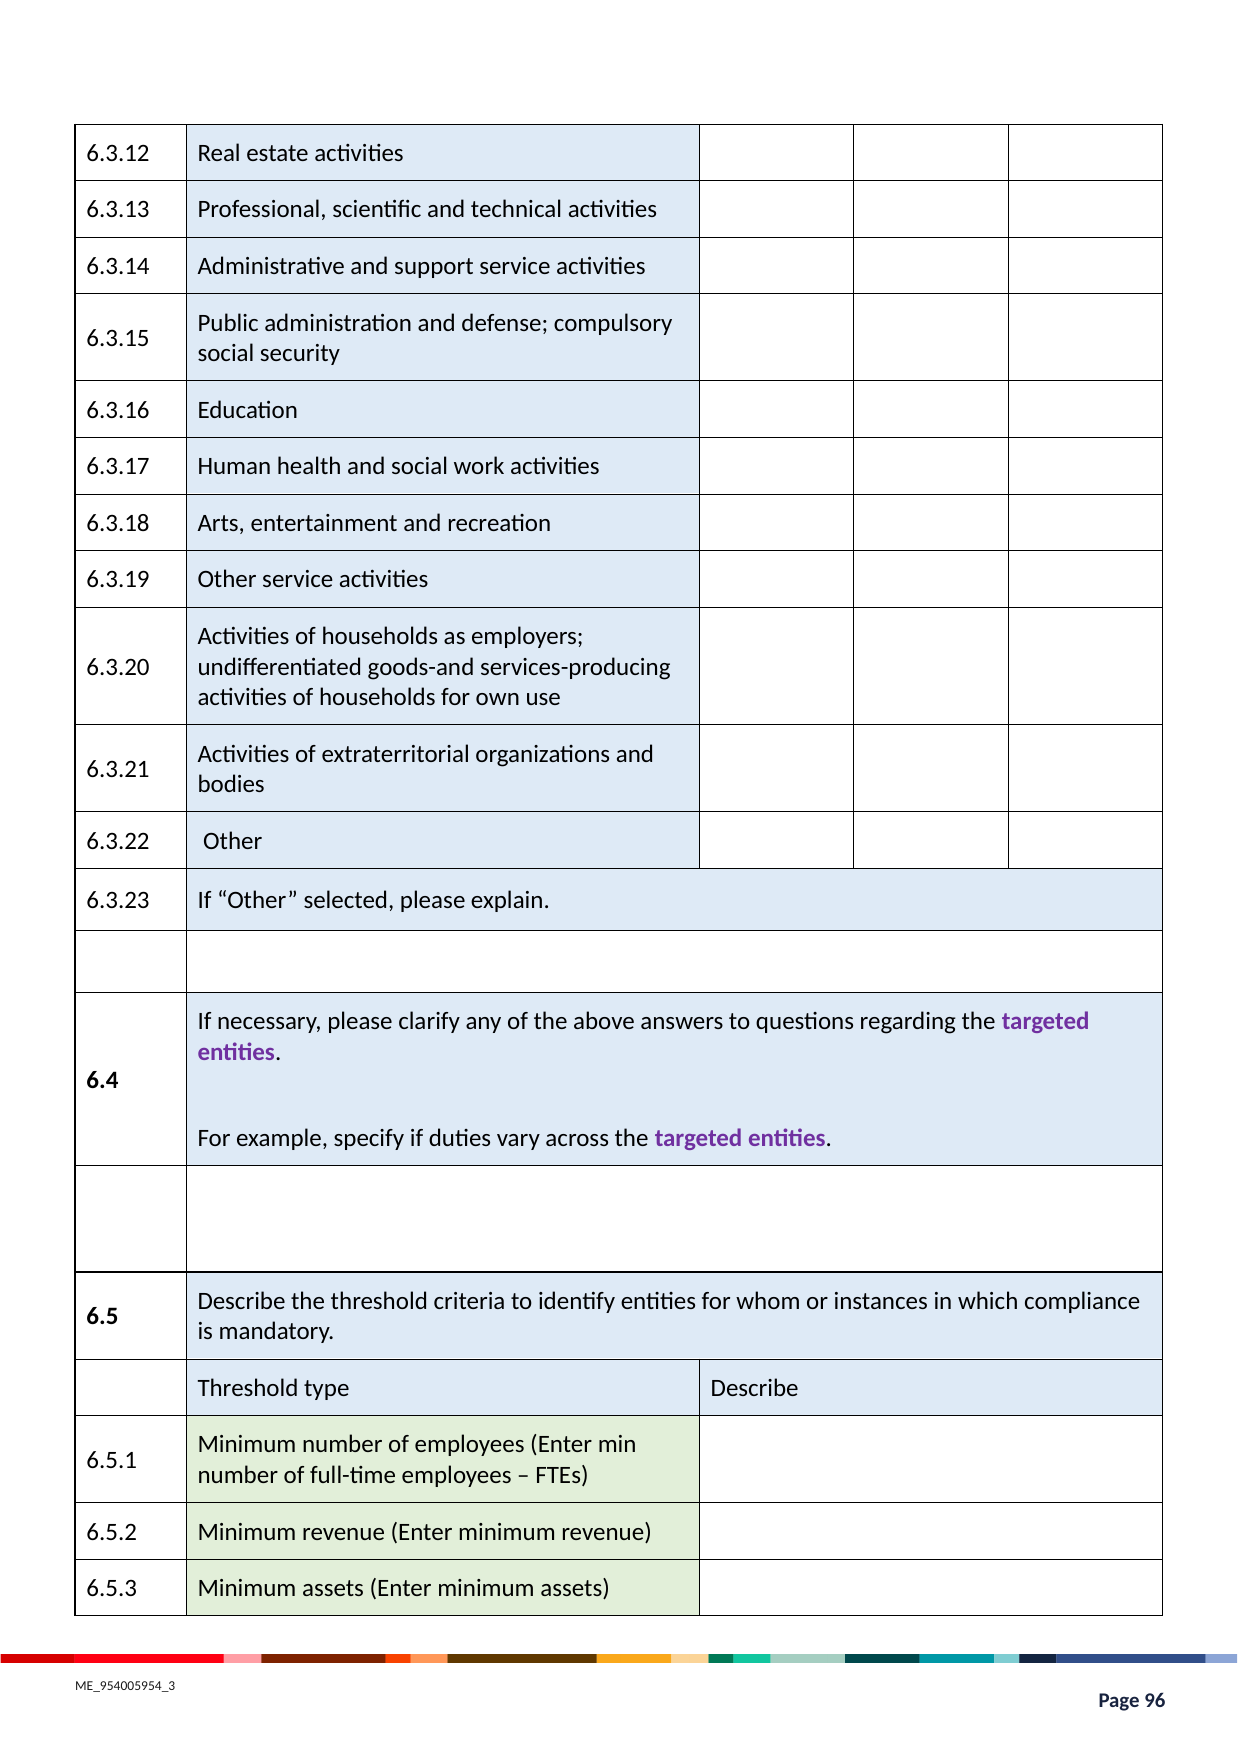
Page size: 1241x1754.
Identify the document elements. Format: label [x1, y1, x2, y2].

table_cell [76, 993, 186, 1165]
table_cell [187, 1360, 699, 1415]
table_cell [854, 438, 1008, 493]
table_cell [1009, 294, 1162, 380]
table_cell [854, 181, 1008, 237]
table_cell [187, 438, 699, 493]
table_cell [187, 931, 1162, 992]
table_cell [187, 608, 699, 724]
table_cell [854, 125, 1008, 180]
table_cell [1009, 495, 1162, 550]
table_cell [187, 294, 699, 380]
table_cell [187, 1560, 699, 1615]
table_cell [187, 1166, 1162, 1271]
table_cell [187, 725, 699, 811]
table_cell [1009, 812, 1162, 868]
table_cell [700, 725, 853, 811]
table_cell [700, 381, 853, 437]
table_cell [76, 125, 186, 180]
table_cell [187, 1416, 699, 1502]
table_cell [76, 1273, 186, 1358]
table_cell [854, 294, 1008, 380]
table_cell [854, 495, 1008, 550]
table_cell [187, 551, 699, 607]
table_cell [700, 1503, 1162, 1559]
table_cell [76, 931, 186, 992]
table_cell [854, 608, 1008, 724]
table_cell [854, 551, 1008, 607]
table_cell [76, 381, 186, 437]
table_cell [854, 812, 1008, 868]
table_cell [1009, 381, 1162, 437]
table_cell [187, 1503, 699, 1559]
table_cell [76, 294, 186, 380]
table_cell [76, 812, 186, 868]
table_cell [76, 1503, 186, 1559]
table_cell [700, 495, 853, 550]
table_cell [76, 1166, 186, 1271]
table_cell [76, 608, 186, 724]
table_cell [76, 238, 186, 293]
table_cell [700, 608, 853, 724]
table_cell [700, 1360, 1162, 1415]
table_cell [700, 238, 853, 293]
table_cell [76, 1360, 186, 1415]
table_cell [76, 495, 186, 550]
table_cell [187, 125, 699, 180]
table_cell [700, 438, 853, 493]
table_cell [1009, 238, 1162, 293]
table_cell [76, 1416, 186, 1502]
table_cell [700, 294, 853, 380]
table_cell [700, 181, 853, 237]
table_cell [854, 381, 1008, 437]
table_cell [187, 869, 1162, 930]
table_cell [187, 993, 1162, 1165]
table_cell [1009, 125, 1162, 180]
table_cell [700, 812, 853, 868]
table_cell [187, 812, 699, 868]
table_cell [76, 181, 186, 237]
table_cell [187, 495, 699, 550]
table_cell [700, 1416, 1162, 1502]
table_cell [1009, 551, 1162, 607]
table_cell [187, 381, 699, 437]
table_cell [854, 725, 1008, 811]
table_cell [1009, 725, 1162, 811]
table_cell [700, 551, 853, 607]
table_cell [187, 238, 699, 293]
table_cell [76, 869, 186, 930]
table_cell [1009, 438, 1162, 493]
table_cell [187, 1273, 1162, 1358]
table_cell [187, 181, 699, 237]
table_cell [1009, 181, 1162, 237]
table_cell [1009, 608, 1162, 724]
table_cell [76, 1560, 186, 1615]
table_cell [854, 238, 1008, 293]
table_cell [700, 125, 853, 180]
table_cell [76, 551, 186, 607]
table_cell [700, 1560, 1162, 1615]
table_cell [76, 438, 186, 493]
picture [0, 1654, 1236, 1663]
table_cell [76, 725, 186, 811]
